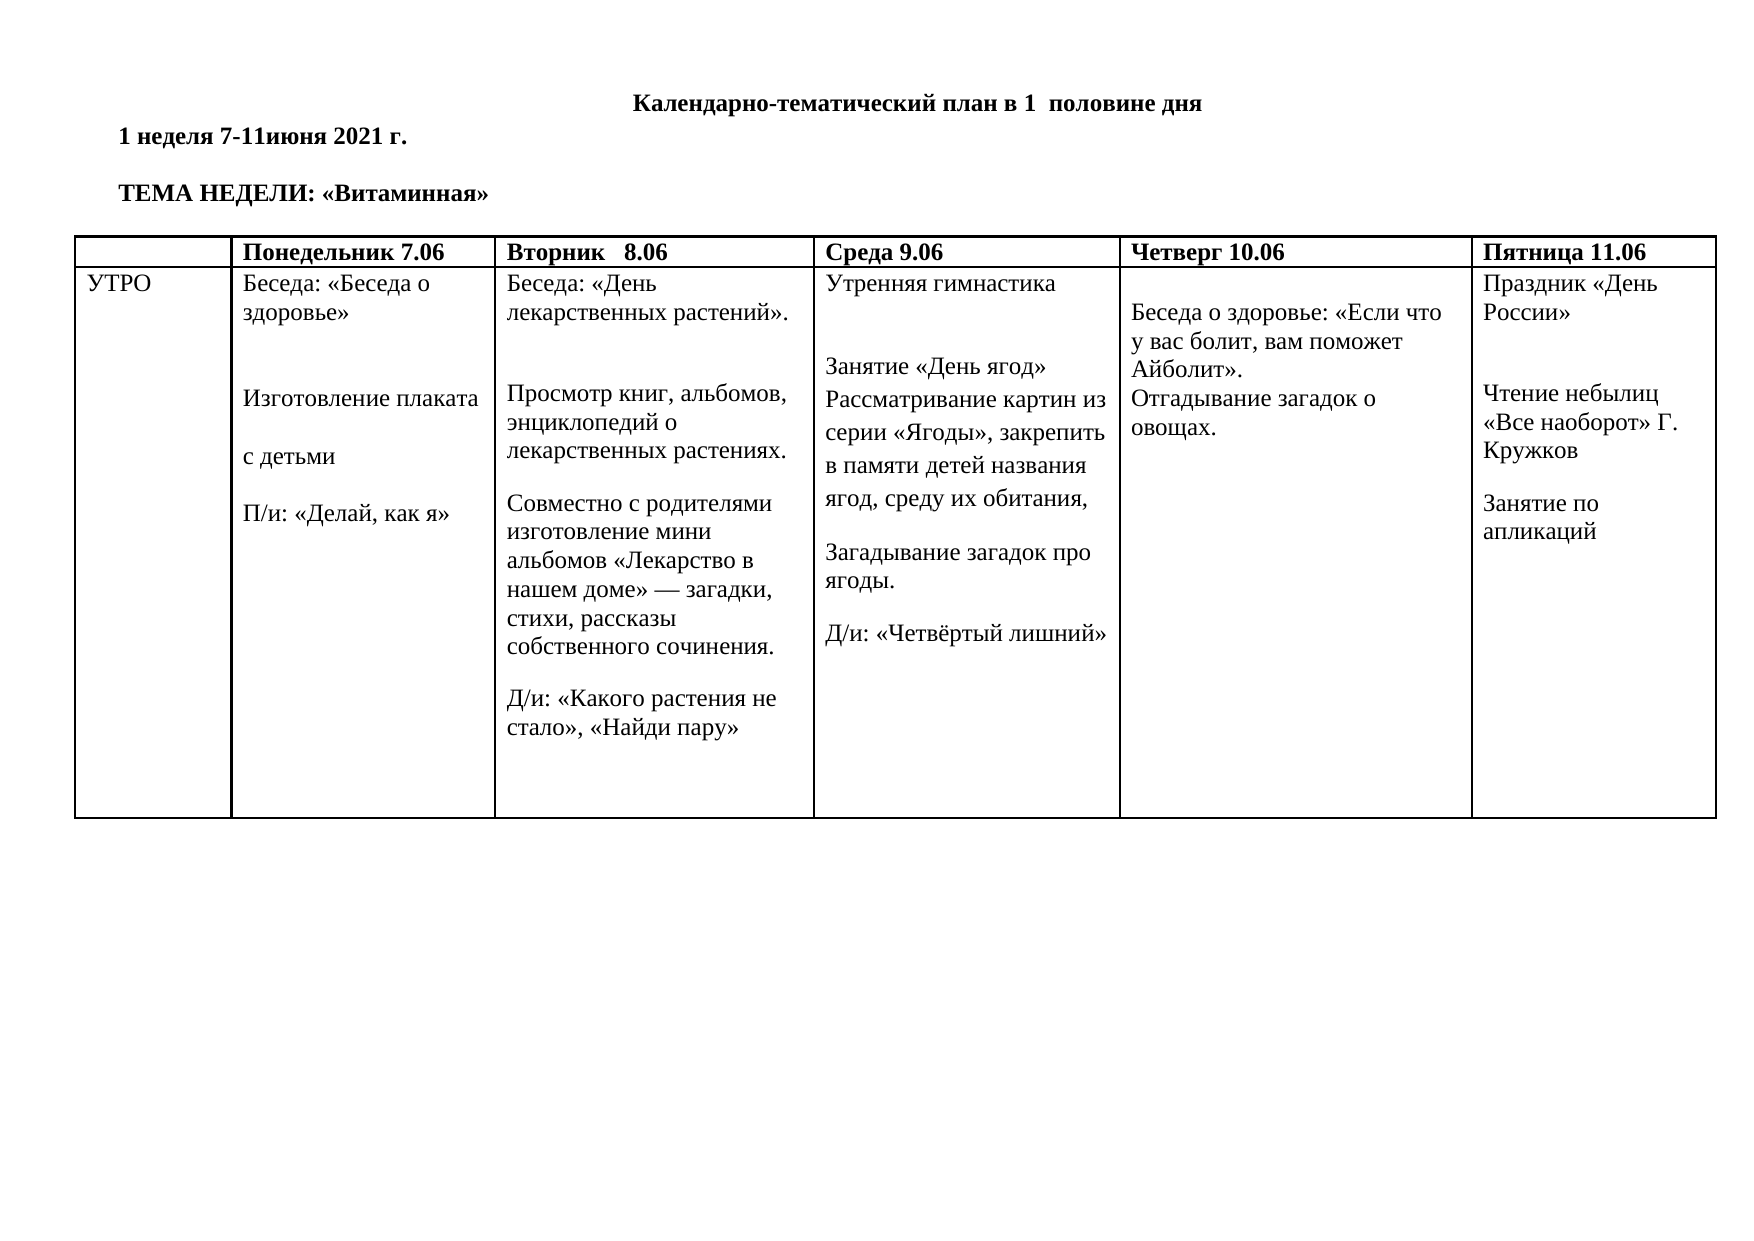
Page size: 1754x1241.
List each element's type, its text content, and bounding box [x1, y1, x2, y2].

text ТЕМА НЕДЕЛИ: «Витаминная» [118, 178, 1636, 207]
table_cell Праздник «День России» Чтение небылиц «Все наоборот» Г. Кружков Занятие по апликаций [1473, 268, 1715, 817]
table_header Четверг 10.06 [1121, 238, 1471, 266]
table_header Среда 9.06 [815, 238, 1119, 266]
text Календарно-тематический план в 1 половине дня [333, 88, 1627, 117]
table_header [76, 238, 230, 266]
table_cell Беседа о здоровье: «Если что у вас болит, вам поможет Айболит». Отгадывание загадок о овощах. [1121, 268, 1471, 817]
table_cell Беседа: «Беседа о здоровье» Изготовление плаката с детьми П/и: «Делай, как я» [233, 268, 494, 817]
text 1 неделя 7-11июня 2021 г. [118, 121, 1636, 150]
table_cell УТРО [76, 268, 230, 817]
table_header Понедельник 7.06 [233, 238, 494, 266]
table_header Пятница 11.06 [1473, 238, 1715, 266]
table_cell Утренняя гимнастика Занятие «День ягод» Рассматривание картин из серии «Ягоды», закрепить в памяти детей названия ягод, среду их обитания, Загадывание загадок про ягоды. Д/и: «Четвёртый лишний» [815, 268, 1119, 817]
table_cell Беседа: «День лекарственных растений». Просмотр книг, альбомов, энциклопедий о лекарственных растениях. Совместно с родителями изготовление мини альбомов «Лекарство в нашем доме» — загадки, стихи, рассказы собственного сочинения. Д/и: «Какого растения не стало», «Найди пару» [496, 268, 813, 817]
table_header Вторник 8.06 [496, 238, 813, 266]
